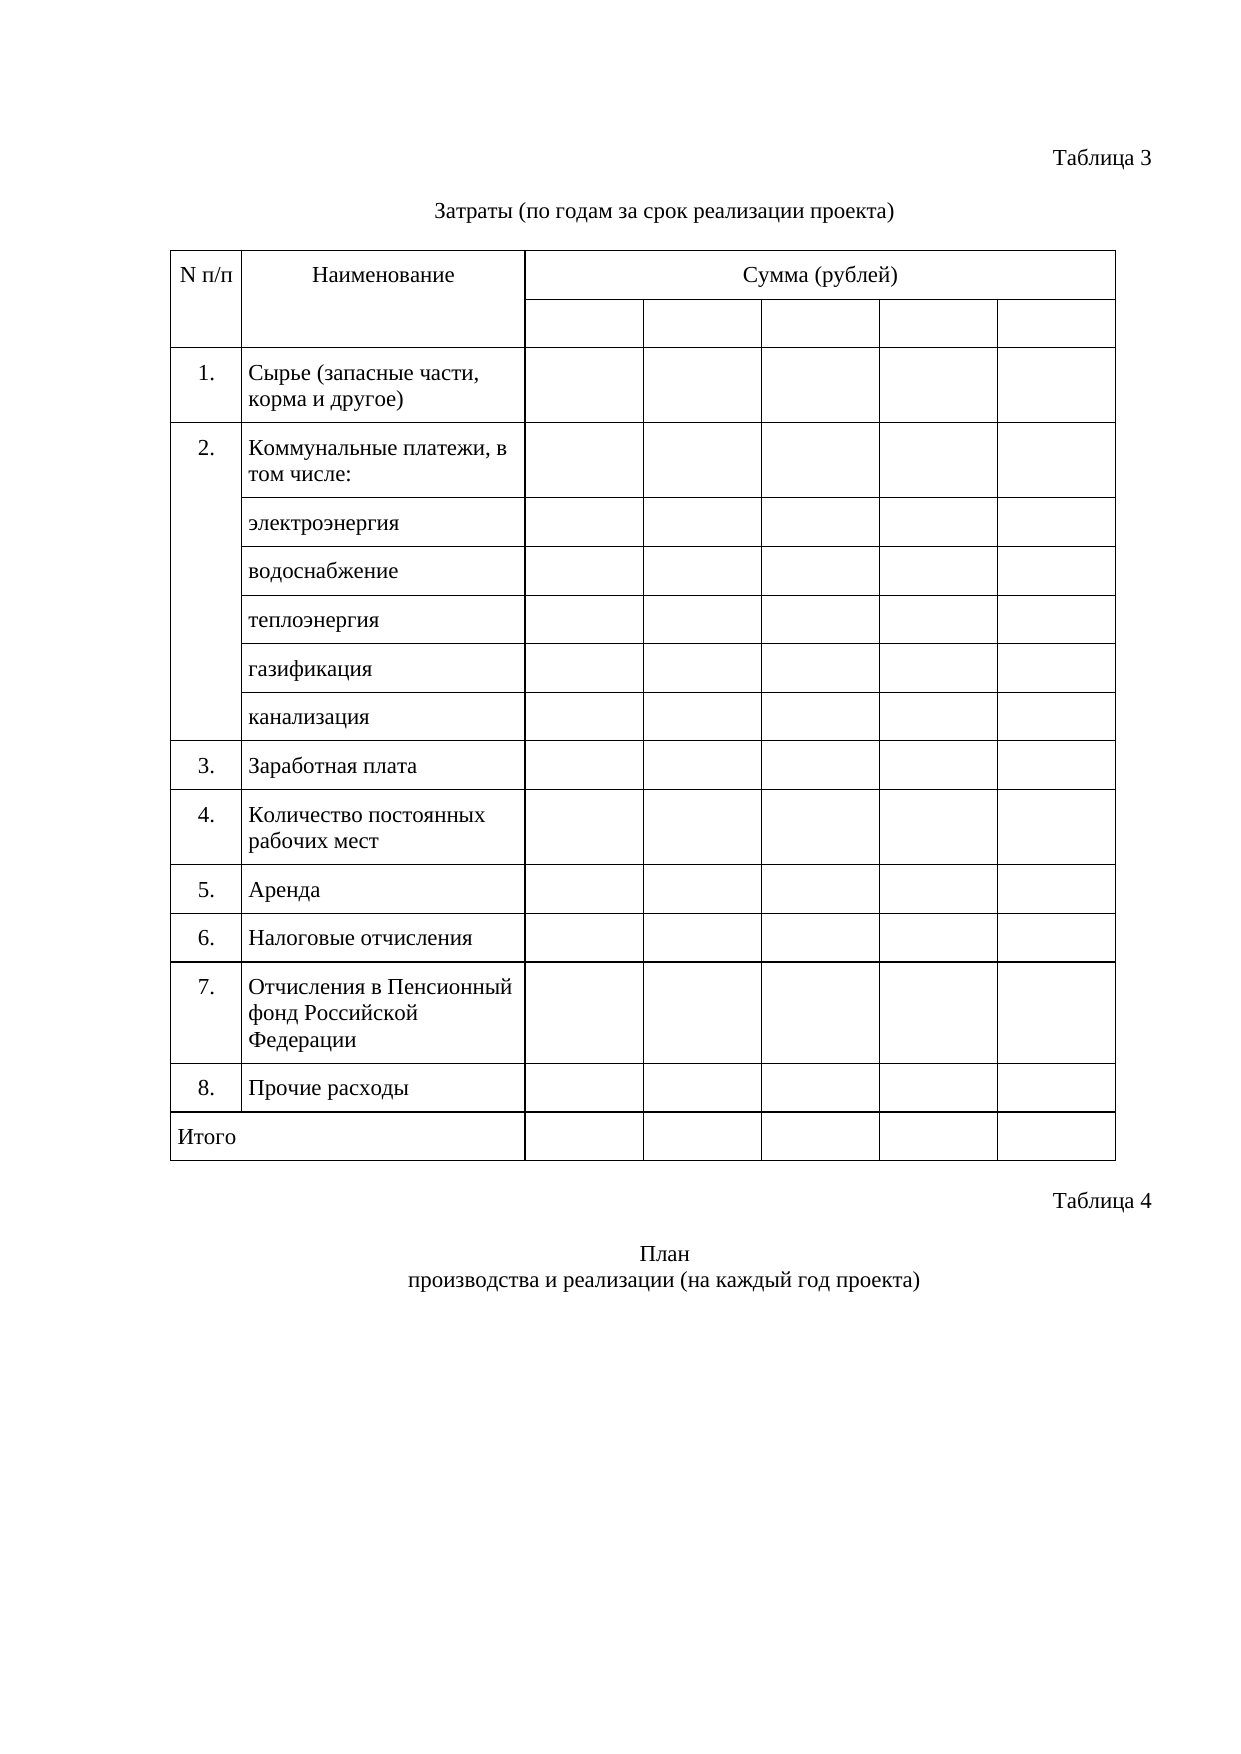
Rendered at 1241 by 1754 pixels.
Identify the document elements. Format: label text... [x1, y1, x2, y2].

table_cell [762, 596, 879, 643]
table_cell [526, 644, 643, 692]
table_cell [526, 498, 643, 546]
table_cell [526, 300, 643, 347]
table_cell [762, 423, 879, 497]
table_cell [998, 423, 1115, 497]
table_cell 7. [171, 963, 241, 1063]
table_cell электроэнергия [242, 498, 524, 546]
table_cell [762, 300, 879, 347]
table_cell [644, 914, 761, 961]
table_cell [998, 300, 1115, 347]
table_cell [526, 741, 643, 789]
table_cell Отчисления в Пенсионный фонд Российской Федерации [242, 963, 524, 1063]
table_cell [762, 1113, 879, 1160]
table_cell водоснабжение [242, 547, 524, 594]
table_cell Сырье (запасные части, корма и другое) [242, 348, 524, 422]
table_cell [880, 596, 997, 643]
table_cell [644, 1064, 761, 1111]
text Таблица 4 [177, 1187, 1152, 1214]
table_cell канализация [242, 693, 524, 740]
table_cell [998, 963, 1115, 1063]
table_cell [880, 348, 997, 422]
table_cell [644, 790, 761, 864]
table_cell теплоэнергия [242, 596, 524, 643]
text производства и реализации (на каждый год проекта) [177, 1266, 1152, 1293]
table_cell [526, 1113, 643, 1160]
table_cell [762, 963, 879, 1063]
table_cell 5. [171, 865, 241, 913]
table_cell 1. [171, 348, 241, 422]
table_cell Количество постоянных рабочих мест [242, 790, 524, 864]
table_cell Коммунальные платежи, в том числе: [242, 423, 524, 497]
table_cell [998, 498, 1115, 546]
table_cell [998, 644, 1115, 692]
table_cell [526, 914, 643, 961]
table_cell [998, 1113, 1115, 1160]
table_cell Прочие расходы [242, 1064, 524, 1111]
table_header Сумма (рублей) [526, 251, 1115, 298]
table_cell [880, 963, 997, 1063]
table_cell 4. [171, 790, 241, 864]
table_cell Заработная плата [242, 741, 524, 789]
table_cell [644, 644, 761, 692]
table_cell [644, 547, 761, 594]
table_cell [526, 348, 643, 422]
table_cell [526, 547, 643, 594]
table_cell [762, 693, 879, 740]
table_cell Итого [171, 1113, 524, 1160]
table_cell [998, 865, 1115, 913]
table_cell [762, 547, 879, 594]
table_cell [644, 1113, 761, 1160]
table_cell [880, 914, 997, 961]
table_cell [526, 423, 643, 497]
table_cell [644, 423, 761, 497]
table_cell [762, 1064, 879, 1111]
table_cell [880, 423, 997, 497]
table_cell [880, 300, 997, 347]
table_cell [880, 790, 997, 864]
table_cell [998, 790, 1115, 864]
table_cell [526, 693, 643, 740]
text План [177, 1240, 1152, 1266]
table_cell [644, 596, 761, 643]
table_cell [998, 348, 1115, 422]
table_cell [998, 914, 1115, 961]
table_cell [644, 498, 761, 546]
table_cell [762, 865, 879, 913]
table_cell [880, 547, 997, 594]
table_cell [998, 596, 1115, 643]
table_cell [998, 1064, 1115, 1111]
table_cell [998, 741, 1115, 789]
table_cell [762, 348, 879, 422]
table_cell [526, 790, 643, 864]
table_header Наименование [242, 251, 524, 347]
table_cell Аренда [242, 865, 524, 913]
table_cell [644, 693, 761, 740]
text Таблица 3 [177, 144, 1152, 171]
table_cell [880, 1064, 997, 1111]
table_cell [526, 1064, 643, 1111]
table_cell [526, 963, 643, 1063]
table_cell газификация [242, 644, 524, 692]
table_cell [880, 741, 997, 789]
table_cell [644, 348, 761, 422]
table_cell [526, 865, 643, 913]
table_cell [526, 596, 643, 643]
table_cell Налоговые отчисления [242, 914, 524, 961]
table_cell [644, 865, 761, 913]
table_cell 8. [171, 1064, 241, 1111]
table_cell [880, 644, 997, 692]
table_cell [762, 741, 879, 789]
table_cell [762, 790, 879, 864]
table_cell 6. [171, 914, 241, 961]
table_cell [762, 914, 879, 961]
table_cell [880, 693, 997, 740]
table_cell [762, 644, 879, 692]
table_cell [998, 693, 1115, 740]
table_cell 2. [171, 423, 241, 740]
table_cell [880, 498, 997, 546]
table_cell [880, 865, 997, 913]
table_cell 3. [171, 741, 241, 789]
text Затраты (по годам за срок реализации проекта) [177, 197, 1152, 223]
table_cell [644, 963, 761, 1063]
table_cell [998, 547, 1115, 594]
table_cell [880, 1113, 997, 1160]
table_cell [644, 741, 761, 789]
table_cell [644, 300, 761, 347]
table_cell [762, 498, 879, 546]
table_header N п/п [171, 251, 241, 347]
